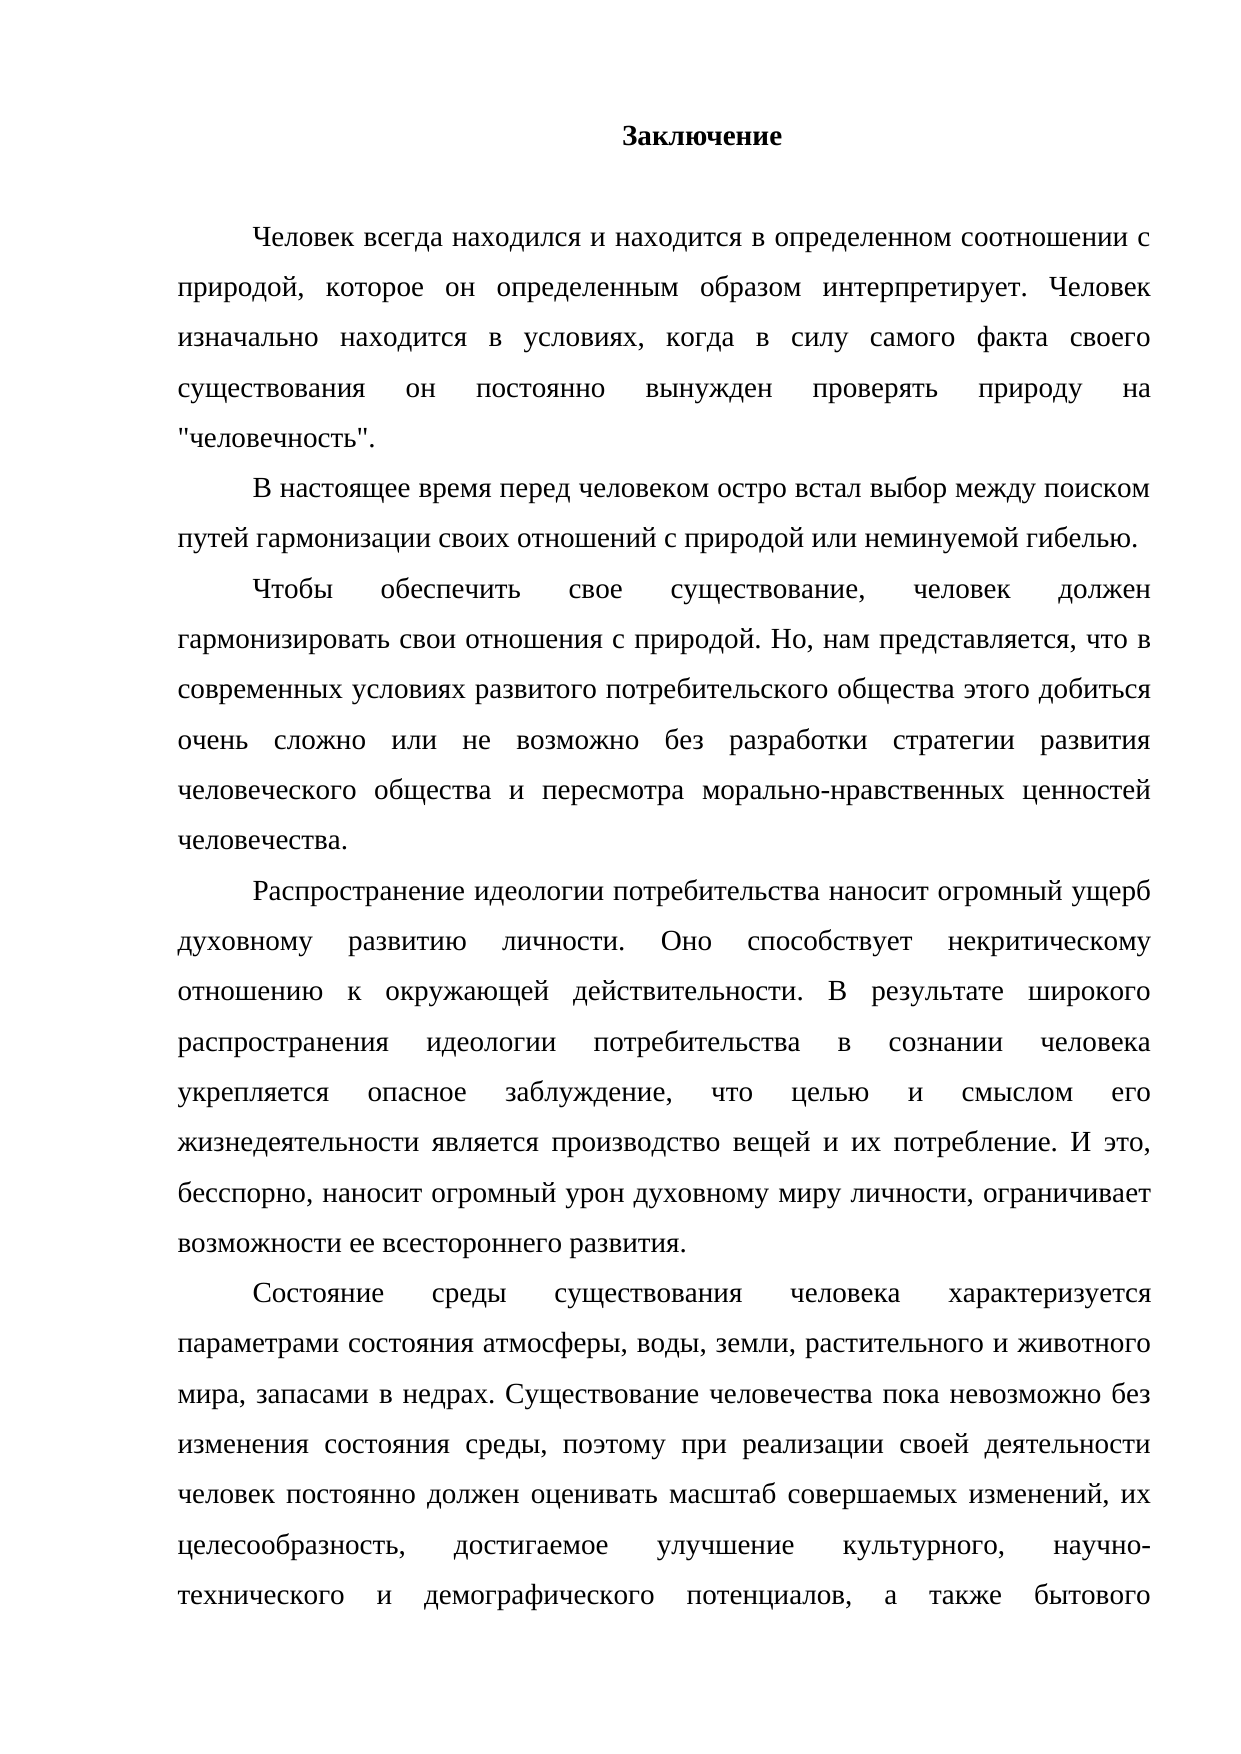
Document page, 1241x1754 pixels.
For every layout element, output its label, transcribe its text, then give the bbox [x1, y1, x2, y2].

text Чтобы обеспечить свое существование, человек должен гармонизировать свои отношения с природой. Но, нам представляется, что в современных условиях развитого потребительского общества этого добиться очень сложно или не возможно без разработки стратегии развития человеческого общества и пересмотра морально-нравственных ценностей человечества. [177, 571, 1152, 856]
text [177, 1275, 1152, 1611]
subtitle Заключение [177, 118, 1152, 152]
text Распространение идеологии потребительства наносит огромный ущерб духовному развитию личности. Оно способствует некритическому отношению к окружающей действительности. В результате широкого распространения идеологии потребительства в сознании человека укрепляется опасное заблуждение, что целью и смыслом его жизнедеятельности является производство вещей и их потребление. И это, бесспорно, наносит огромный урон духовному миру личности, ограничивает возможности ее всестороннего развития. [177, 873, 1152, 1258]
text Человек всегда находился и находится в определенном соотношении с природой, которое он определенным образом интерпретирует. Человек изначально находится в условиях, когда в силу самого факта своего существования он постоянно вынужден проверять природу на "человечность". [177, 219, 1152, 453]
text В настоящее время перед человеком остро встал выбор между поиском путей гармонизации своих отношений с природой или неминуемой гибелью. [177, 470, 1152, 554]
